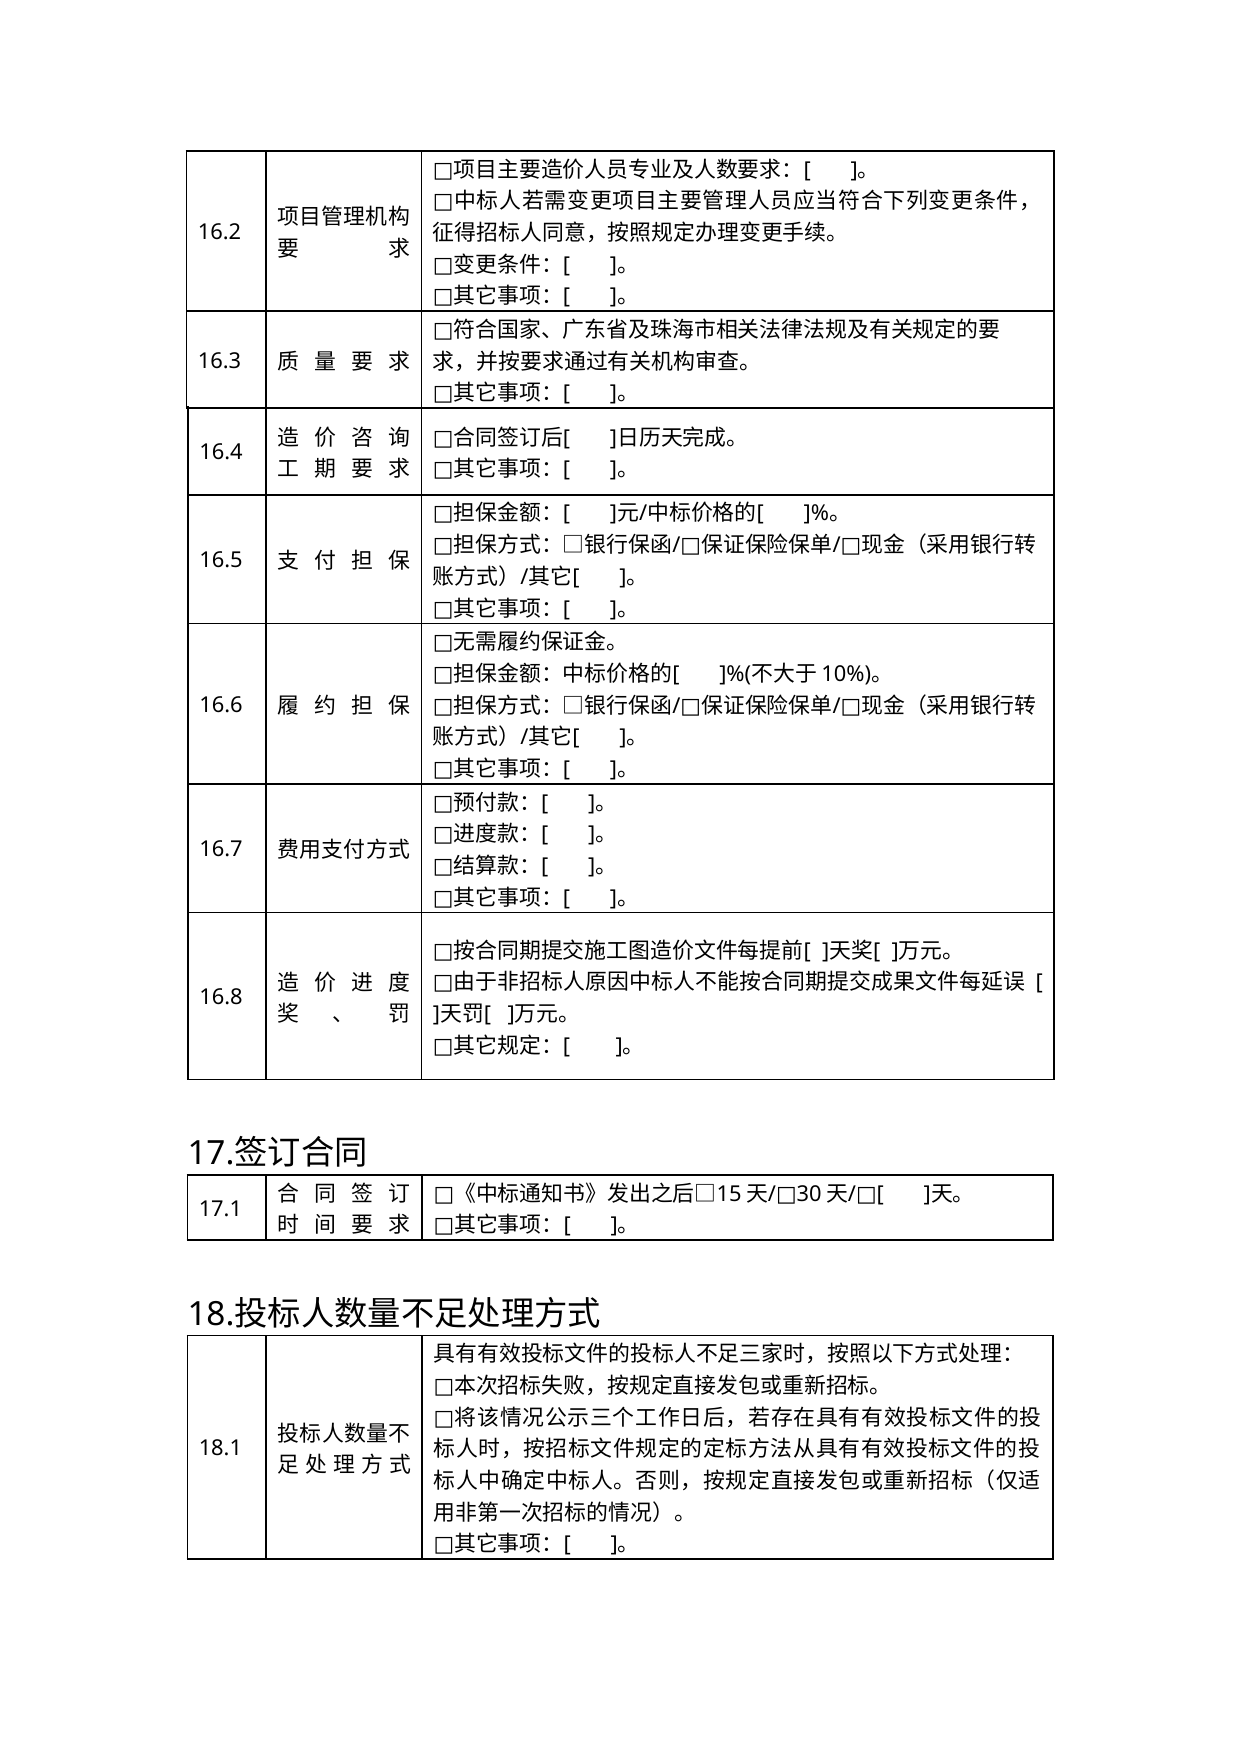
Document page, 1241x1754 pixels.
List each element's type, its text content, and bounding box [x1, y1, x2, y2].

table_cell 16.2 [187, 152, 265, 310]
table_cell □预付款：[ ]。 □进度款：[ ]。 □结算款：[ ]。 □其它事项：[ ]。 [422, 785, 1053, 912]
table_cell □担保金额：[ ]元/中标价格的[ ]%。 □担保方式：□银行保函/□保证保险保单/□现金（采用银行转账方式）/其它[ ]。 □其它事项：[ ]。 [422, 496, 1053, 622]
table_header 投标人数量不足处理方式 [267, 1336, 421, 1558]
table_header 17.1 [188, 1176, 265, 1239]
table_cell 造价进度 奖、罚 [267, 913, 421, 1079]
table_header 合同签订 时间要求 [267, 1176, 421, 1239]
table_cell 费用支付方式 [267, 785, 421, 912]
table_cell 支付担保 [267, 496, 421, 622]
table_cell 16.8 [189, 913, 265, 1079]
table_cell 16.7 [189, 785, 265, 912]
table_header 18.1 [188, 1336, 265, 1558]
text 17.签订合同 [187, 1126, 1053, 1174]
table_cell □合同签订后[ ]日历天完成。 □其它事项：[ ]。 [422, 409, 1053, 494]
table_cell 16.4 [189, 409, 265, 494]
table_cell 16.3 [187, 312, 265, 407]
table_cell 项目管理机构要求 [267, 152, 421, 310]
table_cell 质量要求 [267, 312, 421, 407]
table_cell □无需履约保证金。 □担保金额：中标价格的[ ]%(不大于10%)。 □担保方式：□银行保函/□保证保险保单/□现金（采用银行转账方式）/其它[ ]。 □其它事项：[ ]。 [422, 624, 1053, 783]
table_cell □项目主要造价人员专业及人数要求：[ ]。 □中标人若需变更项目主要管理人员应当符合下列变更条件，征得招标人同意，按照规定办理变更手续。 □变更条件：[ ]。 □其它事项：[ ]。 [422, 152, 1053, 310]
table_cell 16.5 [189, 496, 265, 622]
table_cell □按合同期提交施工图造价文件每提前[ ]天奖[ ]万元。 □由于非招标人原因中标人不能按合同期提交成果文件每延误 [ ]天罚[ ]万元。 □其它规定：[ ]。 [422, 913, 1053, 1079]
table_header 具有有效投标文件的投标人不足三家时，按照以下方式处理： □本次招标失败，按规定直接发包或重新招标。 □将该情况公示三个工作日后，若存在具有有效投标文件的投标人时，按招标文件规定的定标方法从具有有效投标文件的投标人中确定中标人。否则，按规定直接发包或重新招标（仅适用非第一次招标的情况）。 □其它事项：[ ]。 [423, 1336, 1052, 1558]
table_cell 履约担保 [267, 624, 421, 783]
table_header □《中标通知书》发出之后□15天/□30天/□[ ]天。 □其它事项：[ ]。 [423, 1176, 1052, 1239]
table_cell □符合国家、广东省及珠海市相关法律法规及有关规定的要求，并按要求通过有关机构审查。 □其它事项：[ ]。 [422, 312, 1053, 407]
table_cell 16.6 [189, 624, 265, 783]
text 18.投标人数量不足处理方式 [187, 1286, 1053, 1335]
table_cell 造价咨询 工期要求 [267, 409, 421, 494]
